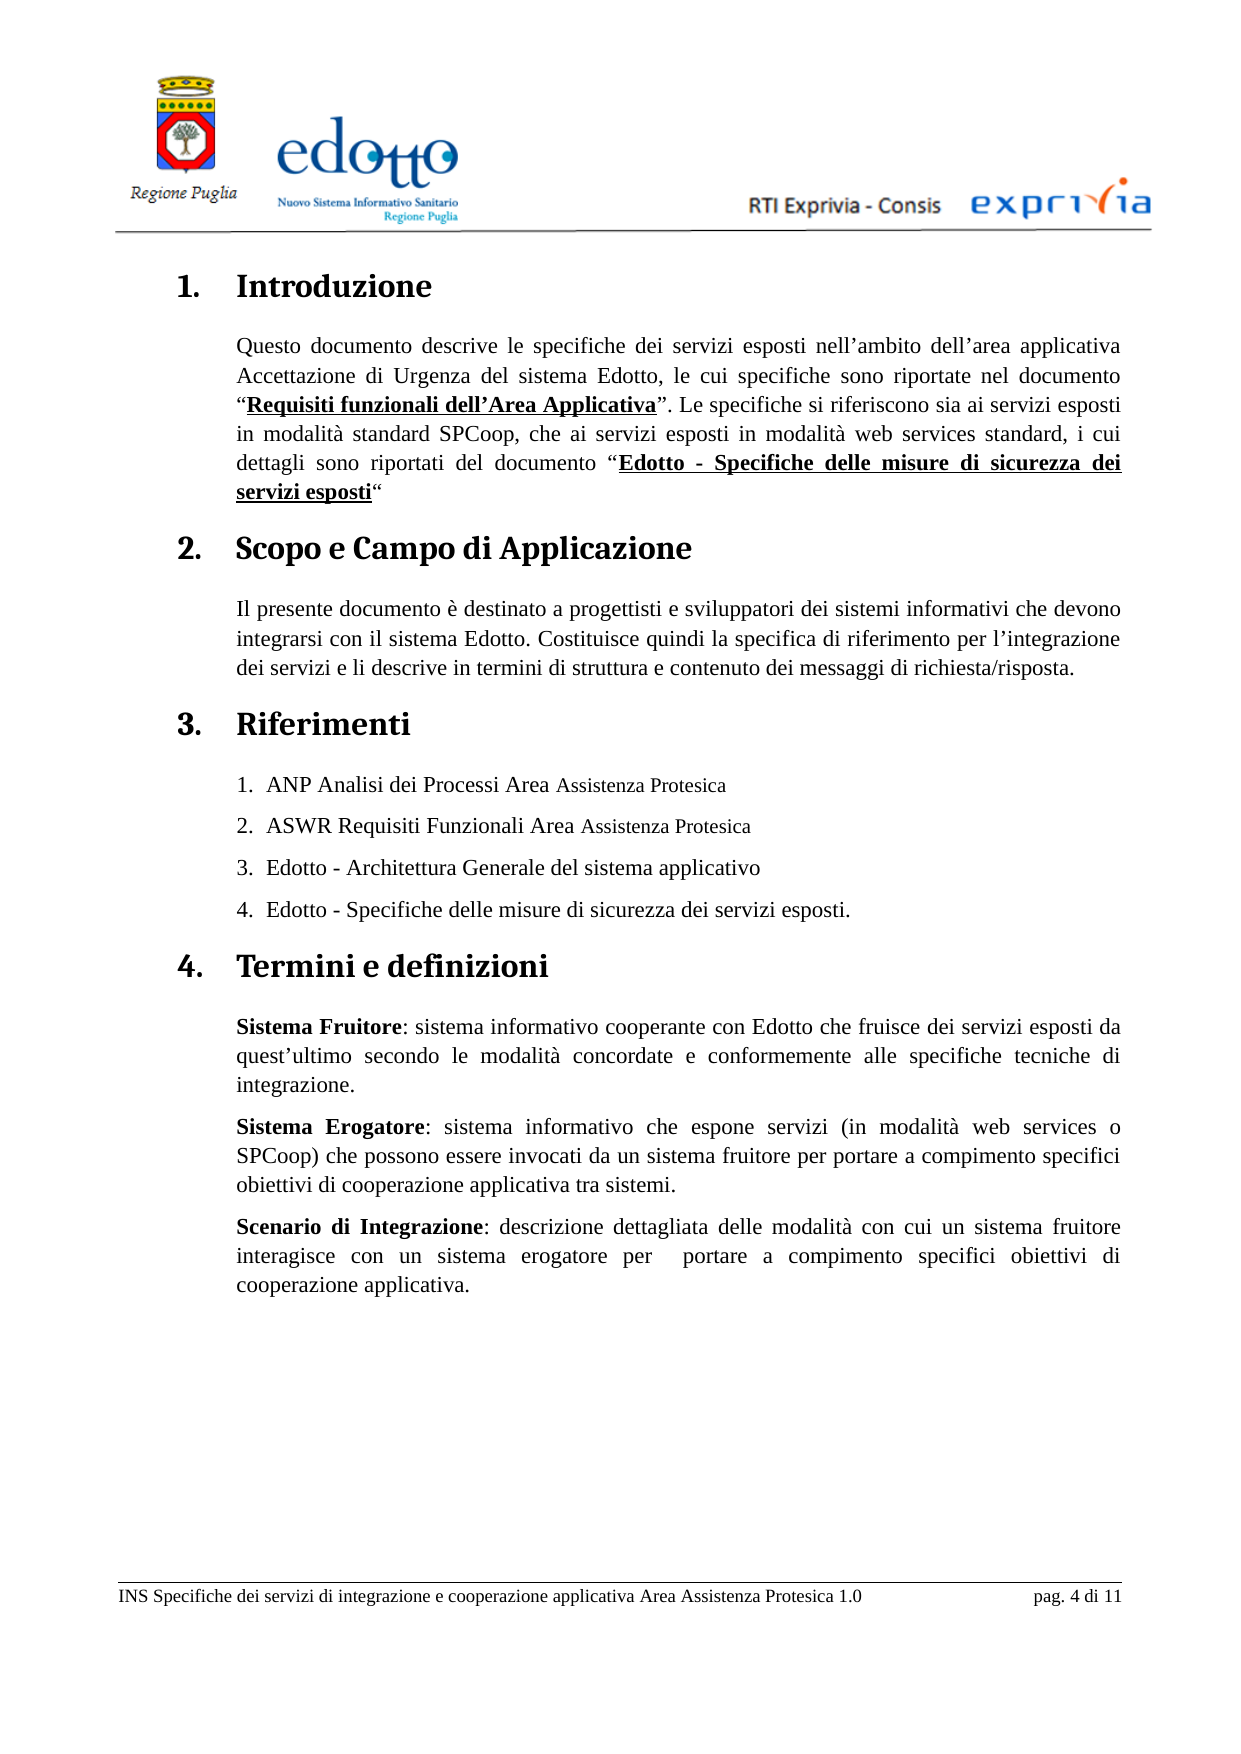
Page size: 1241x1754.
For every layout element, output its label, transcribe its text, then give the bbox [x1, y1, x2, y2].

text Sistema Fruitore: sistema informativo cooperante con Edotto che fruisce dei servizi esposti da quest’ultimo secondo le modalità concordate e conformemente alle specifiche tecniche di integrazione. [236, 1010, 1122, 1097]
text Il presente documento è destinato a progettisti e sviluppatori dei sistemi informativi che devono integrarsi con il sistema Edotto. Costituisce quindi la specifica di riferimento per l’integrazione dei servizi e li descrive in termini di struttura e contenuto dei messaggi di richiesta/risposta. [236, 593, 1122, 680]
subtitle Scopo e Campo di Applicazione [177, 530, 1122, 568]
picture [114, 30, 1154, 237]
text Questo documento descrive le specifiche dei servizi esposti nell’ambito dell’area applicativa Accettazione di Urgenza del sistema Edotto, le cui specifiche sono riportate nel documento “Requisiti funzionali dell’Area Applicativa”. Le specifiche si riferiscono sia ai servizi esposti in modalità standard SPCoop, che ai servizi esposti in modalità web services standard, i cui dettagli sono riportati del documento “Edotto - Specifiche delle misure di sicurezza dei servizi esposti“ [236, 330, 1122, 505]
text Sistema Erogatore: sistema informativo che espone servizi (in modalità web services o SPCoop) che possono essere invocati da un sistema fruitore per portare a compimento specifici obiettivi di cooperazione applicativa tra sistemi. [236, 1110, 1122, 1197]
list Edotto - Architettura Generale del sistema applicativo [236, 851, 1122, 880]
list Edotto - Specifiche delle misure di sicurezza dei servizi esposti. [236, 893, 1122, 922]
subtitle Termini e definizioni [177, 947, 1122, 985]
subtitle Riferimenti [177, 705, 1122, 743]
list ASWR Requisiti Funzionali Area Assistenza Protesica [236, 809, 1122, 839]
list ANP Analisi dei Processi Area Assistenza Protesica [236, 768, 1122, 797]
subtitle Introduzione [177, 202, 1122, 305]
text Scenario di Integrazione: descrizione dettagliata delle modalità con cui un sistema fruitore interagisce con un sistema erogatore per portare a compimento specifici obiettivi di cooperazione applicativa. [236, 1210, 1122, 1297]
